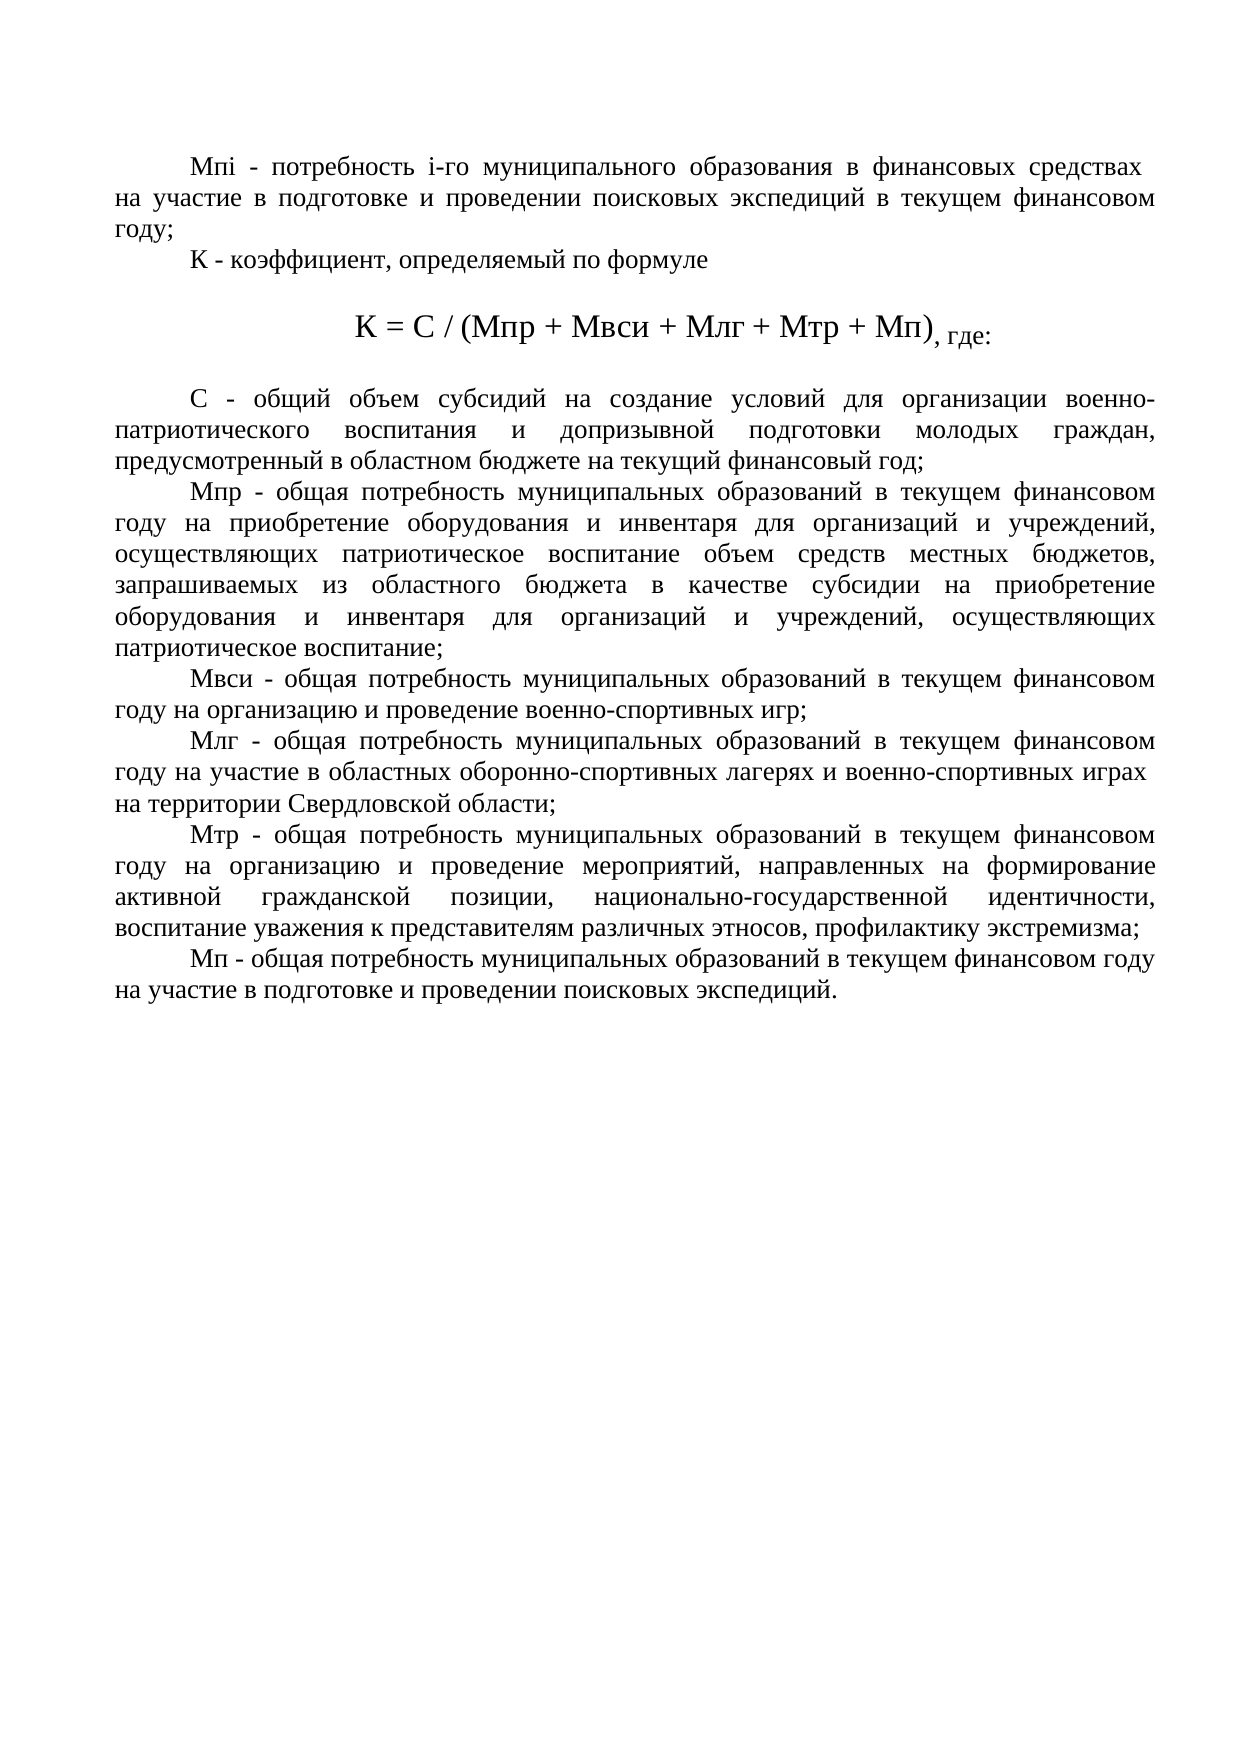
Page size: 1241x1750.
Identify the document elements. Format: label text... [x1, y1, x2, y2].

text Мтр - общая потребность муниципальных образований в текущем финансовом году на организацию и проведение мероприятий, направленных на формирование активной гражданской позиции, национально-государственной идентичности, воспитание уважения к представителям различных этносов, профилактику экстремизма; [114, 818, 1157, 942]
text , где: [114, 306, 1157, 351]
text К - коэффициент, определяемый по формуле [114, 243, 1157, 274]
text С - общий объем субсидий на создание условий для организации военно-патриотического воспитания и допризывной подготовки молодых граждан, предусмотренный в областном бюджете на текущий финансовый год; [114, 382, 1157, 475]
text Мпi - потребность i-го муниципального образования в финансовых средствах на участие в подготовке и проведении поисковых экспедиций в текущем финансовом году; [114, 150, 1157, 243]
text Мп - общая потребность муниципальных образований в текущем финансовом году на участие в подготовке и проведении поисковых экспедиций. [114, 942, 1157, 1005]
text Мпр - общая потребность муниципальных образований в текущем финансовом году на приобретение оборудования и инвентаря для организаций и учреждений, осуществляющих патриотическое воспитание объем средств местных бюджетов, запрашиваемых из областного бюджета в качестве субсидии на приобретение оборудования и инвентаря для организаций и учреждений, осуществляющих патриотическое воспитание; [114, 475, 1157, 662]
text Млг - общая потребность муниципальных образований в текущем финансовом году на участие в областных оборонно-спортивных лагерях и военно-спортивных играх на территории Свердловской области; [114, 724, 1157, 818]
text Мвси - общая потребность муниципальных образований в текущем финансовом году на организацию и проведение военно-спортивных игр; [114, 662, 1157, 724]
